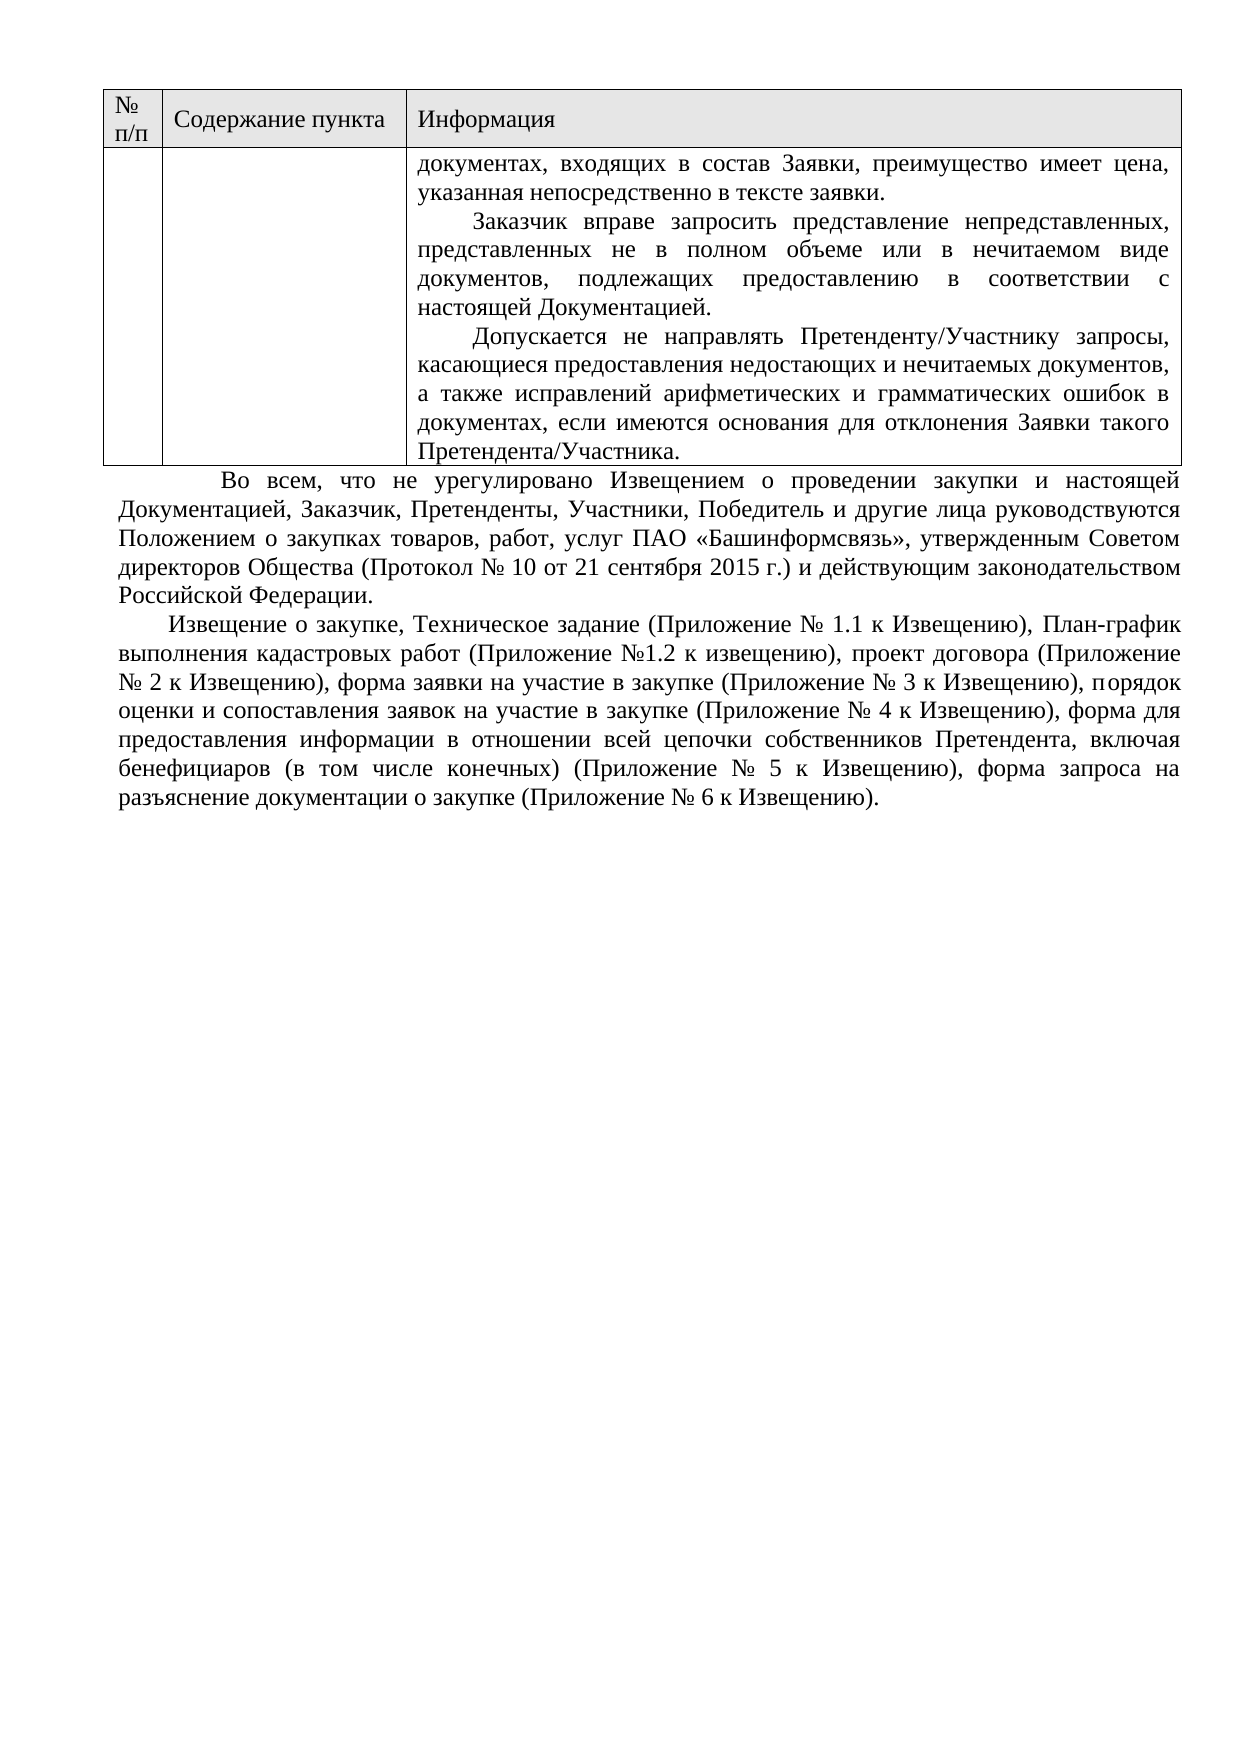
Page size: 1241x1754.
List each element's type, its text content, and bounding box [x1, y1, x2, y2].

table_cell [163, 148, 406, 464]
table_header Информация [407, 90, 1181, 147]
table_cell [104, 148, 162, 464]
text Во всем, что не урегулировано Извещением о проведении закупки и настоящей Документацией, Заказчик, Претенденты, Участники, Победитель и другие лица руководствуются Положением о закупках товаров, работ, услуг ПАО «Башинформсвязь», утвержденным Советом директоров Общества (Протокол № 10 от 21 сентября 2015 г.) и действующим законодательством Российской Федерации. [118, 466, 1181, 609]
text Извещение о закупке, Техническое задание (Приложение № 1.1 к Извещению), План-график выполнения кадастровых работ (Приложение №1.2 к извещению), проект договора (Приложение № 2 к Извещению), форма заявки на участие в закупке (Приложение № 3 к Извещению), порядок оценки и сопоставления заявок на участие в закупке (Приложение № 4 к Извещению), форма для предоставления информации в отношении всей цепочки собственников Претендента, включая бенефициаров (в том числе конечных) (Приложение № 5 к Извещению), форма запроса на разъяснение документации о закупке (Приложение № 6 к Извещению). [118, 609, 1181, 811]
table_header Содержание пункта [163, 90, 406, 147]
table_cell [407, 148, 1181, 464]
table_header № п/п [104, 90, 162, 147]
